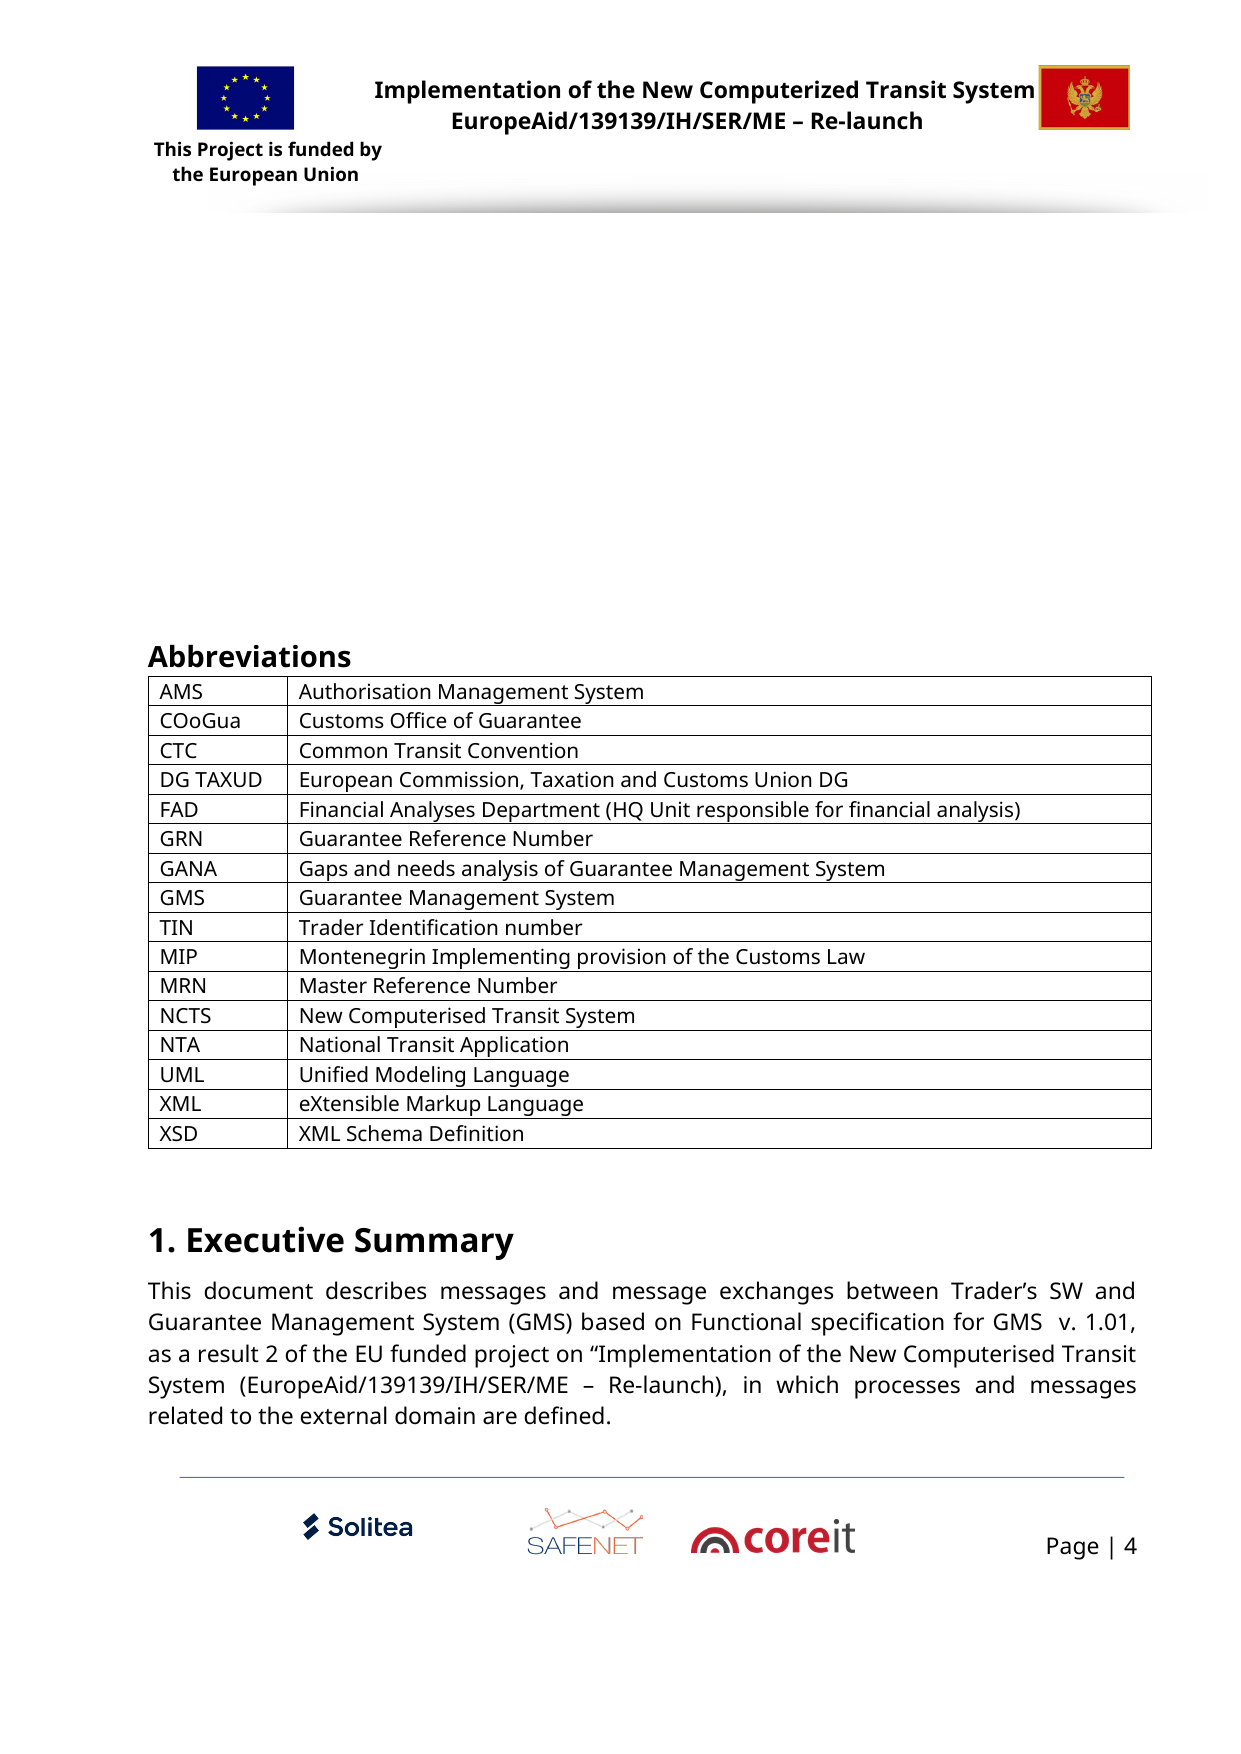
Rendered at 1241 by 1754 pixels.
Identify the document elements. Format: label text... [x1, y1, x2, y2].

table_cell FAD [149, 795, 287, 823]
table_cell Guarantee Management System [288, 883, 1151, 912]
table_cell Financial Analyses Department (HQ Unit responsible for financial analysis) [288, 795, 1151, 823]
table_header Authorisation Management System [288, 677, 1151, 705]
table_cell New Computerised Transit System [288, 1001, 1151, 1029]
table_cell NCTS [149, 1001, 287, 1029]
table_cell National Transit Application [288, 1031, 1151, 1059]
table_cell GMS [149, 883, 287, 912]
table_cell XSD [149, 1119, 287, 1147]
table_cell UML [149, 1060, 287, 1088]
table_cell CTC [149, 736, 287, 764]
table_cell eXtensible Markup Language [288, 1090, 1151, 1118]
table_cell European Commission, Taxation and Customs Union DG [288, 765, 1151, 794]
picture [691, 1519, 855, 1555]
table_cell GANA [149, 854, 287, 882]
table_cell DG TAXUD [149, 765, 287, 794]
picture [196, 66, 295, 130]
table_cell Common Transit Convention [288, 736, 1151, 764]
table_cell XML Schema Definition [288, 1119, 1151, 1147]
table_cell NTA [149, 1031, 287, 1059]
subtitle Executive Summary [148, 1217, 1137, 1263]
table_cell Unified Modeling Language [288, 1060, 1151, 1088]
table_cell MIP [149, 942, 287, 971]
picture [1038, 65, 1130, 130]
table_cell TIN [149, 913, 287, 941]
table_cell Montenegrin Implementing provision of the Customs Law [288, 942, 1151, 971]
table_cell Trader Identification number [288, 913, 1151, 941]
text This document describes messages and message exchanges between Trader’s SW and Guarantee Management System (GMS) based on Functional specification for GMS v. 1.01, as a result 2 of the EU funded project on “Implementation of the New Computerised Transit System (EuropeAid/139139/IH/SER/ME – Re-launch), in which processes and messages related to the external domain are defined. [148, 1275, 1137, 1431]
text Abbreviations [148, 636, 1137, 676]
table_cell Master Reference Number [288, 972, 1151, 1000]
picture [527, 1508, 644, 1555]
table_cell Gaps and needs analysis of Guarantee Management System [288, 854, 1151, 882]
table_cell XML [149, 1090, 287, 1118]
table_cell Guarantee Reference Number [288, 824, 1151, 853]
table_cell COoGua [149, 706, 287, 735]
picture [288, 1498, 427, 1555]
table_cell GRN [149, 824, 287, 853]
table_cell Customs Office of Guarantee [288, 706, 1151, 735]
table_cell MRN [149, 972, 287, 1000]
table_header AMS [149, 677, 287, 705]
